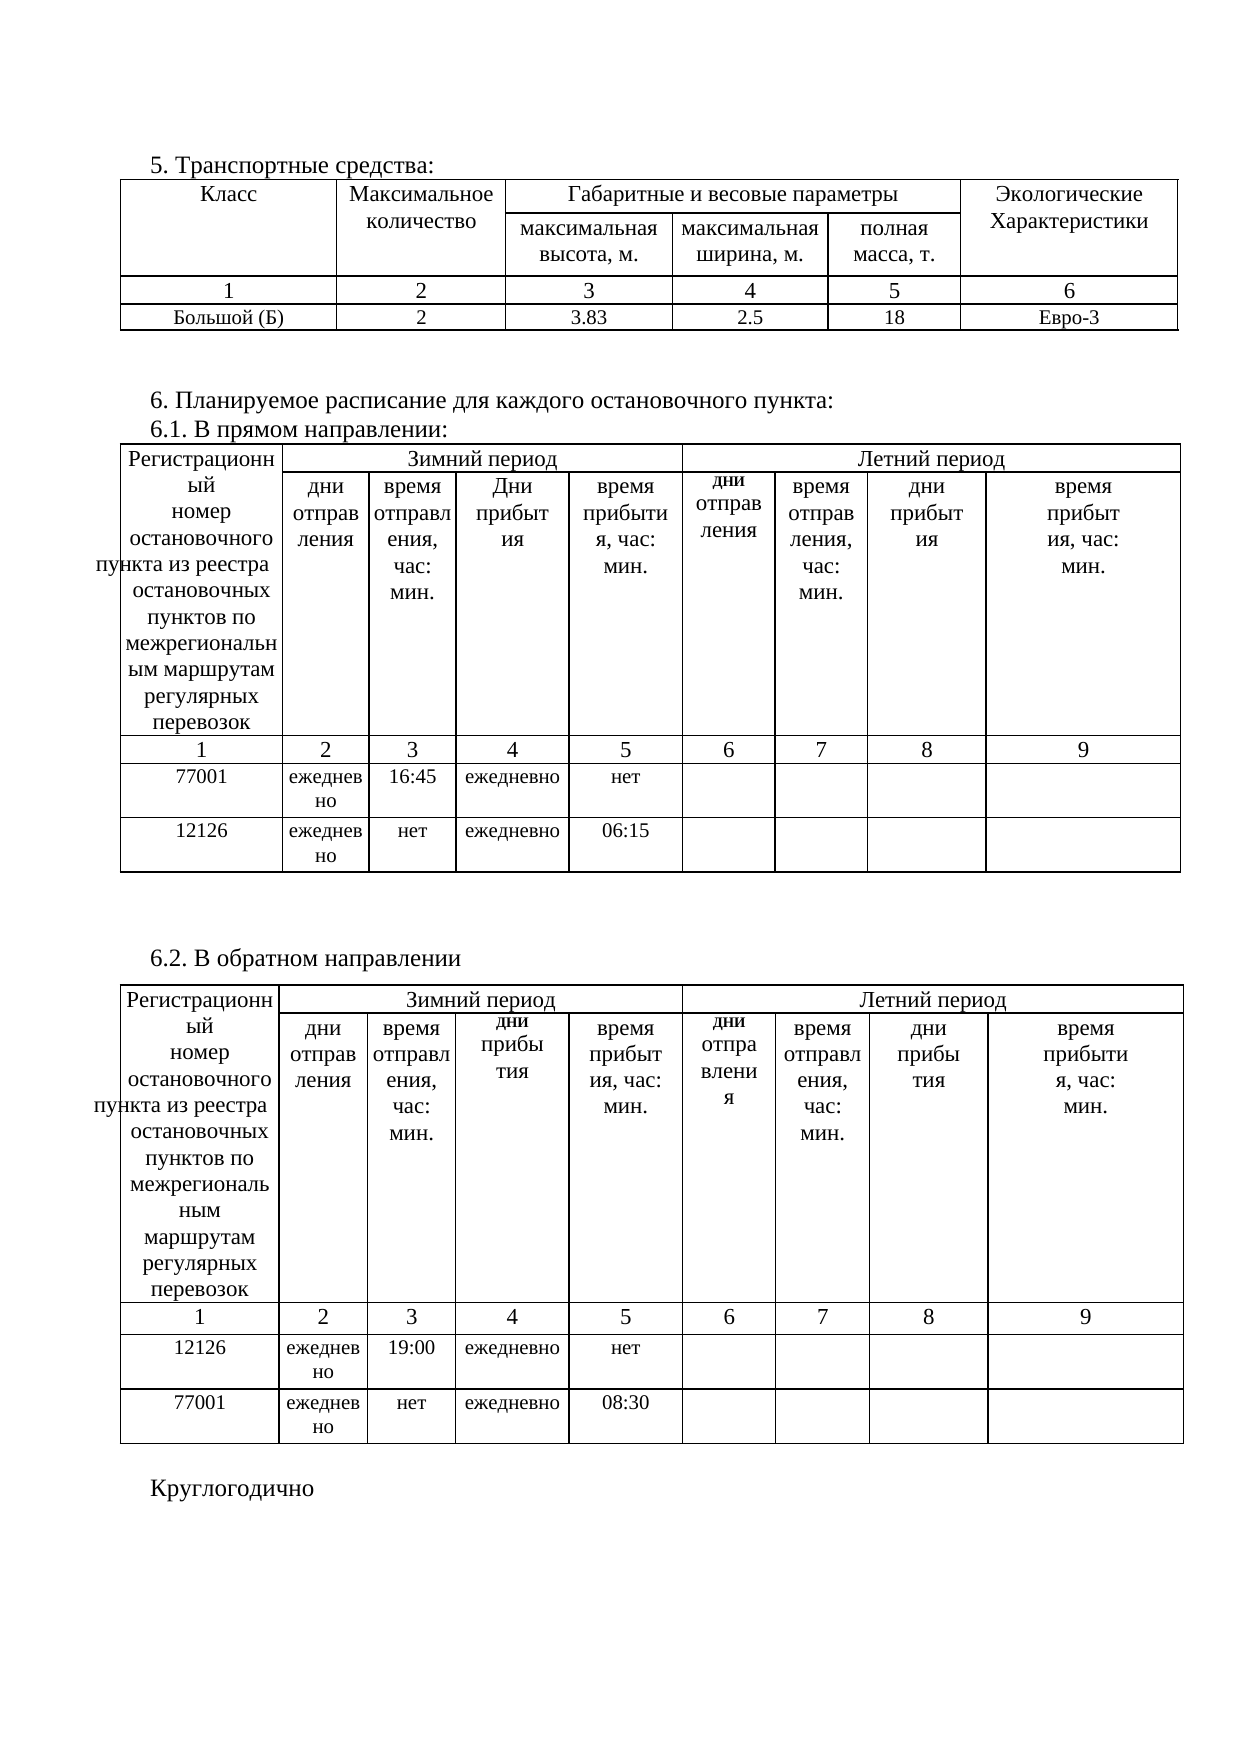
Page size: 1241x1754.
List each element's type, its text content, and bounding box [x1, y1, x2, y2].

table_cell нет [370, 818, 455, 871]
text 5. Транспортные средства: [150, 150, 1090, 179]
table_cell ежедневно [457, 818, 568, 871]
table_header Габаритные и весовые параметры [506, 180, 960, 212]
table_cell 5 [570, 736, 682, 762]
table_cell [868, 818, 985, 871]
table_cell ежедневно [283, 764, 368, 817]
table_cell 6 [683, 1303, 775, 1334]
table_header Зимний период [283, 445, 682, 471]
table_cell 5 [829, 277, 960, 303]
table_cell дни отправ ления [280, 1014, 367, 1302]
table_cell 12126 [121, 818, 282, 871]
table_header Класс [121, 180, 336, 275]
table_cell 3 [370, 736, 455, 762]
table_cell время отправл ения, час: мин. [370, 473, 455, 734]
table_cell максимальная ширина, м. [673, 214, 827, 275]
table_cell 4 [456, 1303, 568, 1334]
table_cell 7 [776, 736, 867, 762]
table_header Регистрационный номер остановочного пункта из реестра остановочных пунктов по межрегиональным маршрутам регулярных перевозок [121, 986, 278, 1302]
table_cell 4 [673, 277, 827, 303]
table_cell максимальная высота, м. [506, 214, 672, 275]
table_cell 5 [570, 1303, 682, 1334]
table_cell нет [570, 1335, 682, 1388]
text 6.2. В обратном направлении [150, 943, 1090, 972]
table_cell 06:15 [570, 818, 682, 871]
table_header Максимальное количество [337, 180, 505, 275]
table_cell [683, 1390, 775, 1442]
table_cell Евро-3 [961, 305, 1177, 329]
table_cell время отправл ения, час: мин. [776, 1014, 869, 1302]
table_cell время отправл ения, час: мин. [368, 1014, 455, 1302]
table_cell 1 [121, 736, 282, 762]
table_cell ежедневно [457, 764, 568, 817]
table_cell 2.5 [673, 305, 827, 329]
table_cell 4 [457, 736, 568, 762]
table_cell 1 [121, 1303, 278, 1334]
text 6.1. В прямом направлении: [150, 414, 1090, 443]
table_cell дни прибыт ия [868, 473, 985, 734]
table_cell 77001 [121, 1390, 278, 1442]
table_cell [989, 1390, 1183, 1442]
table_cell нет [368, 1390, 455, 1442]
text Круглогодично [150, 1473, 1090, 1502]
table_header Экологические Характеристики [961, 180, 1177, 275]
table_cell ДНИ прибы тия [456, 1014, 568, 1302]
table_cell 6 [961, 277, 1177, 303]
table_cell ДНИ отпра влени я [683, 1014, 775, 1302]
table_cell [776, 818, 867, 871]
table_cell [683, 764, 774, 817]
table_cell ежедневно [456, 1335, 568, 1388]
table_cell 3 [368, 1303, 455, 1334]
table_cell 8 [868, 736, 985, 762]
table_cell [683, 818, 774, 871]
table_cell [683, 1335, 775, 1388]
table_cell полная масса, т. [829, 214, 960, 275]
table_cell 2 [280, 1303, 367, 1334]
table_cell ДНИ отправ ления [683, 473, 774, 734]
table_cell дни отправ ления [283, 473, 368, 734]
table_header Зимний период [280, 986, 682, 1012]
table_cell ежедневно [280, 1335, 367, 1388]
table_cell 08:30 [570, 1390, 682, 1442]
table_cell Дни прибыт ия [457, 473, 568, 734]
table_cell [987, 818, 1180, 871]
table_cell [870, 1390, 987, 1442]
table_header Регистрационный номер остановочного пункта из реестра остановочных пунктов по межрегиональным маршрутам регулярных перевозок [121, 445, 282, 734]
table_cell ежедневно [283, 818, 368, 871]
table_cell время прибыт ия, час: мин. [570, 1014, 682, 1302]
table_cell время прибыти я, час: мин. [570, 473, 682, 734]
table_cell время прибыт ия, час: мин. [987, 473, 1180, 734]
table_cell 6 [683, 736, 774, 762]
table_cell [776, 764, 867, 817]
table_cell 2 [283, 736, 368, 762]
table_cell ежедневно [456, 1390, 568, 1442]
table_cell 77001 [121, 764, 282, 817]
table_cell 2 [337, 305, 505, 329]
table_header Летний период [683, 445, 1180, 471]
table_cell [987, 764, 1180, 817]
table_cell дни прибы тия [870, 1014, 987, 1302]
table_cell [776, 1390, 869, 1442]
table_cell [870, 1335, 987, 1388]
table_cell 7 [776, 1303, 869, 1334]
table_cell 2 [337, 277, 505, 303]
table_cell Большой (Б) [121, 305, 336, 329]
table_cell 8 [870, 1303, 987, 1334]
text 6. Планируемое расписание для каждого остановочного пункта: [150, 386, 1090, 414]
table_cell 3.83 [506, 305, 672, 329]
table_cell [868, 764, 985, 817]
table_cell 9 [989, 1303, 1183, 1334]
table_cell 1 [121, 277, 336, 303]
table_cell 12126 [121, 1335, 278, 1388]
table_cell 16:45 [370, 764, 455, 817]
table_cell [776, 1335, 869, 1388]
table_cell [989, 1335, 1183, 1388]
table_cell 3 [506, 277, 672, 303]
table_header Летний период [683, 986, 1183, 1012]
table_cell ежедневно [280, 1390, 367, 1442]
table_cell 18 [829, 305, 960, 329]
table_cell 19:00 [368, 1335, 455, 1388]
table_cell время прибыти я, час: мин. [989, 1014, 1183, 1302]
table_cell 9 [987, 736, 1180, 762]
table_cell время отправ ления, час: мин. [776, 473, 867, 734]
table_cell нет [570, 764, 682, 817]
